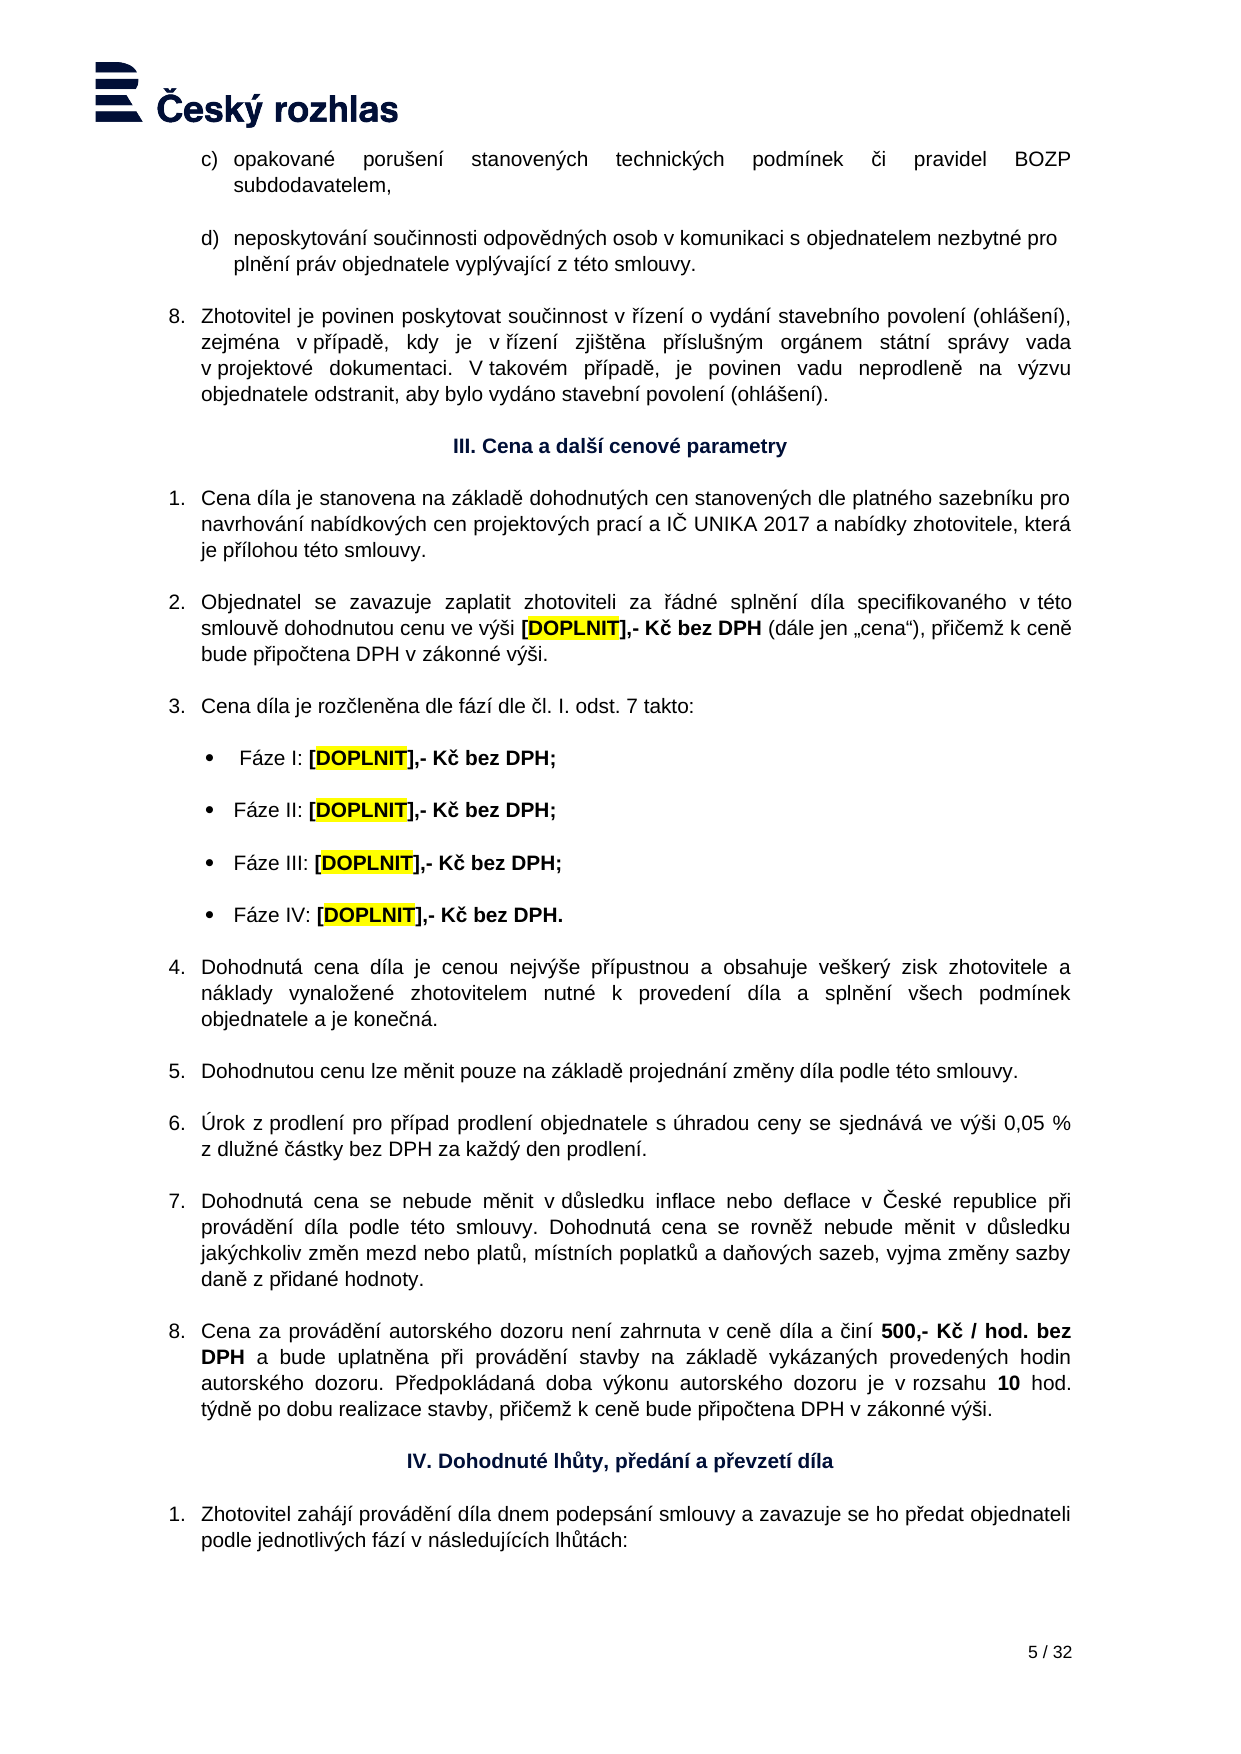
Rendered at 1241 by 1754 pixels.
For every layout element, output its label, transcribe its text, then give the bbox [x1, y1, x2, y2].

list Fáze IV: [DOPLNIT],- Kč bez DPH. [206, 901, 1072, 927]
list Objednatel se zavazuje zaplatit zhotoviteli za řádné splnění díla specifikovaného v této smlouvě dohodnutou cenu ve výši [DOPLNIT],- Kč bez DPH (dále jen „cena“), přičemž k ceně bude připočtena DPH v zákonné výši. [168, 589, 1072, 667]
list Cena za provádění autorského dozoru není zahrnuta v ceně díla a činí 500,- Kč / hod. bez DPH a bude uplatněna při provádění stavby na základě vykázaných provedených hodin autorského dozoru. Předpokládaná doba výkonu autorského dozoru je v rozsahu 10 hod. týdně po dobu realizace stavby, přičemž k ceně bude připočtena DPH v zákonné výši. [168, 1318, 1072, 1422]
list Fáze III: [DOPLNIT],- Kč bez DPH; [206, 849, 1072, 875]
list Úrok z prodlení pro případ prodlení objednatele s úhradou ceny se sjednává ve výši 0,05 % z dlužné částky bez DPH za každý den prodlení. [168, 1109, 1072, 1162]
subtitle Dohodnuté lhůty, předání a převzetí díla [168, 1448, 1072, 1474]
subtitle Cena a další cenové parametry [168, 432, 1072, 458]
list opakované porušení stanovených technických podmínek či pravidel BOZP subdodavatelem, [201, 146, 1072, 198]
list Fáze I: [DOPLNIT],- Kč bez DPH; [206, 745, 1072, 771]
list Cena díla je rozčleněna dle fází dle čl. I. odst. 7 takto: [168, 693, 1072, 719]
picture [95, 62, 398, 128]
list Zhotovitel je povinen poskytovat součinnost v řízení o vydání stavebního povolení (ohlášení), zejména v případě, kdy je v řízení zjištěna příslušným orgánem státní správy vada v projektové dokumentaci. V takovém případě, je povinen vadu neprodleně na výzvu objednatele odstranit, aby bylo vydáno stavební povolení (ohlášení). [168, 302, 1072, 406]
list Zhotovitel zahájí provádění díla dnem podepsání smlouvy a zavazuje se ho předat objednateli podle jednotlivých fází v následujících lhůtách: [168, 1500, 1072, 1552]
list Fáze II: [DOPLNIT],- Kč bez DPH; [206, 797, 1072, 823]
list Dohodnutá cena díla je cenou nejvýše přípustnou a obsahuje veškerý zisk zhotovitele a náklady vynaložené zhotovitelem nutné k provedení díla a splnění všech podmínek objednatele a je konečná. [168, 953, 1072, 1031]
list Dohodnutou cenu lze měnit pouze na základě projednání změny díla podle této smlouvy. [168, 1057, 1072, 1083]
list Dohodnutá cena se nebude měnit v důsledku inflace nebo deflace v České republice při provádění díla podle této smlouvy. Dohodnutá cena se rovněž nebude měnit v důsledku jakýchkoliv změn mezd nebo platů, místních poplatků a daňových sazeb, vyjma změny sazby daně z přidané hodnoty. [168, 1188, 1072, 1292]
list Cena díla je stanovena na základě dohodnutých cen stanovených dle platného sazebníku pro navrhování nabídkových cen projektových prací a IČ UNIKA 2017 a nabídky zhotovitele, která je přílohou této smlouvy. [168, 484, 1072, 563]
list neposkytování součinnosti odpovědných osob v komunikaci s objednatelem nezbytné pro plnění práv objednatele vyplývající z této smlouvy. [201, 224, 1072, 276]
